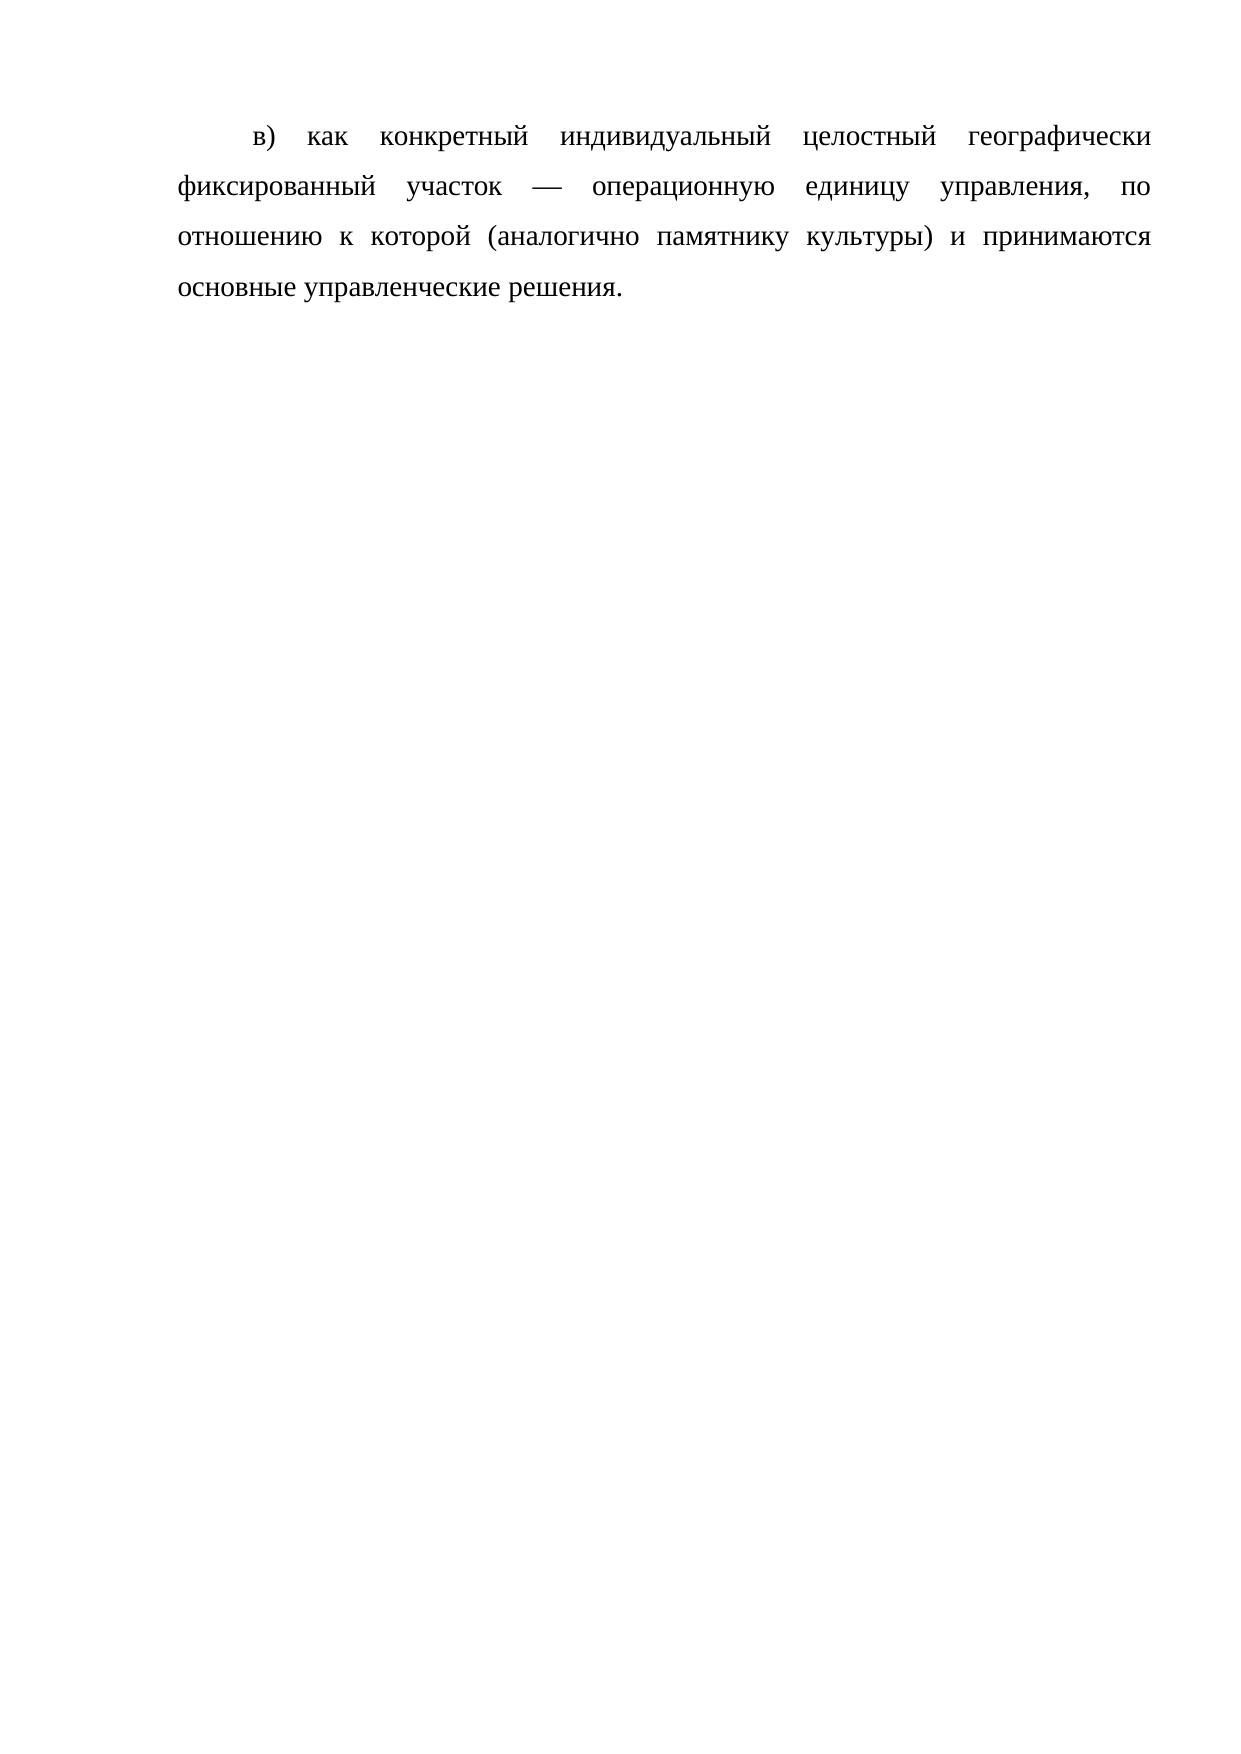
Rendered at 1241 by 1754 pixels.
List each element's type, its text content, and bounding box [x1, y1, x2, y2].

list в) как конкретный индивидуальный целостный географически фиксированный участок — операционную единицу управления, по отношению к которой (аналогично памятнику культуры) и принимаются основные управленческие решения. [177, 118, 1152, 303]
